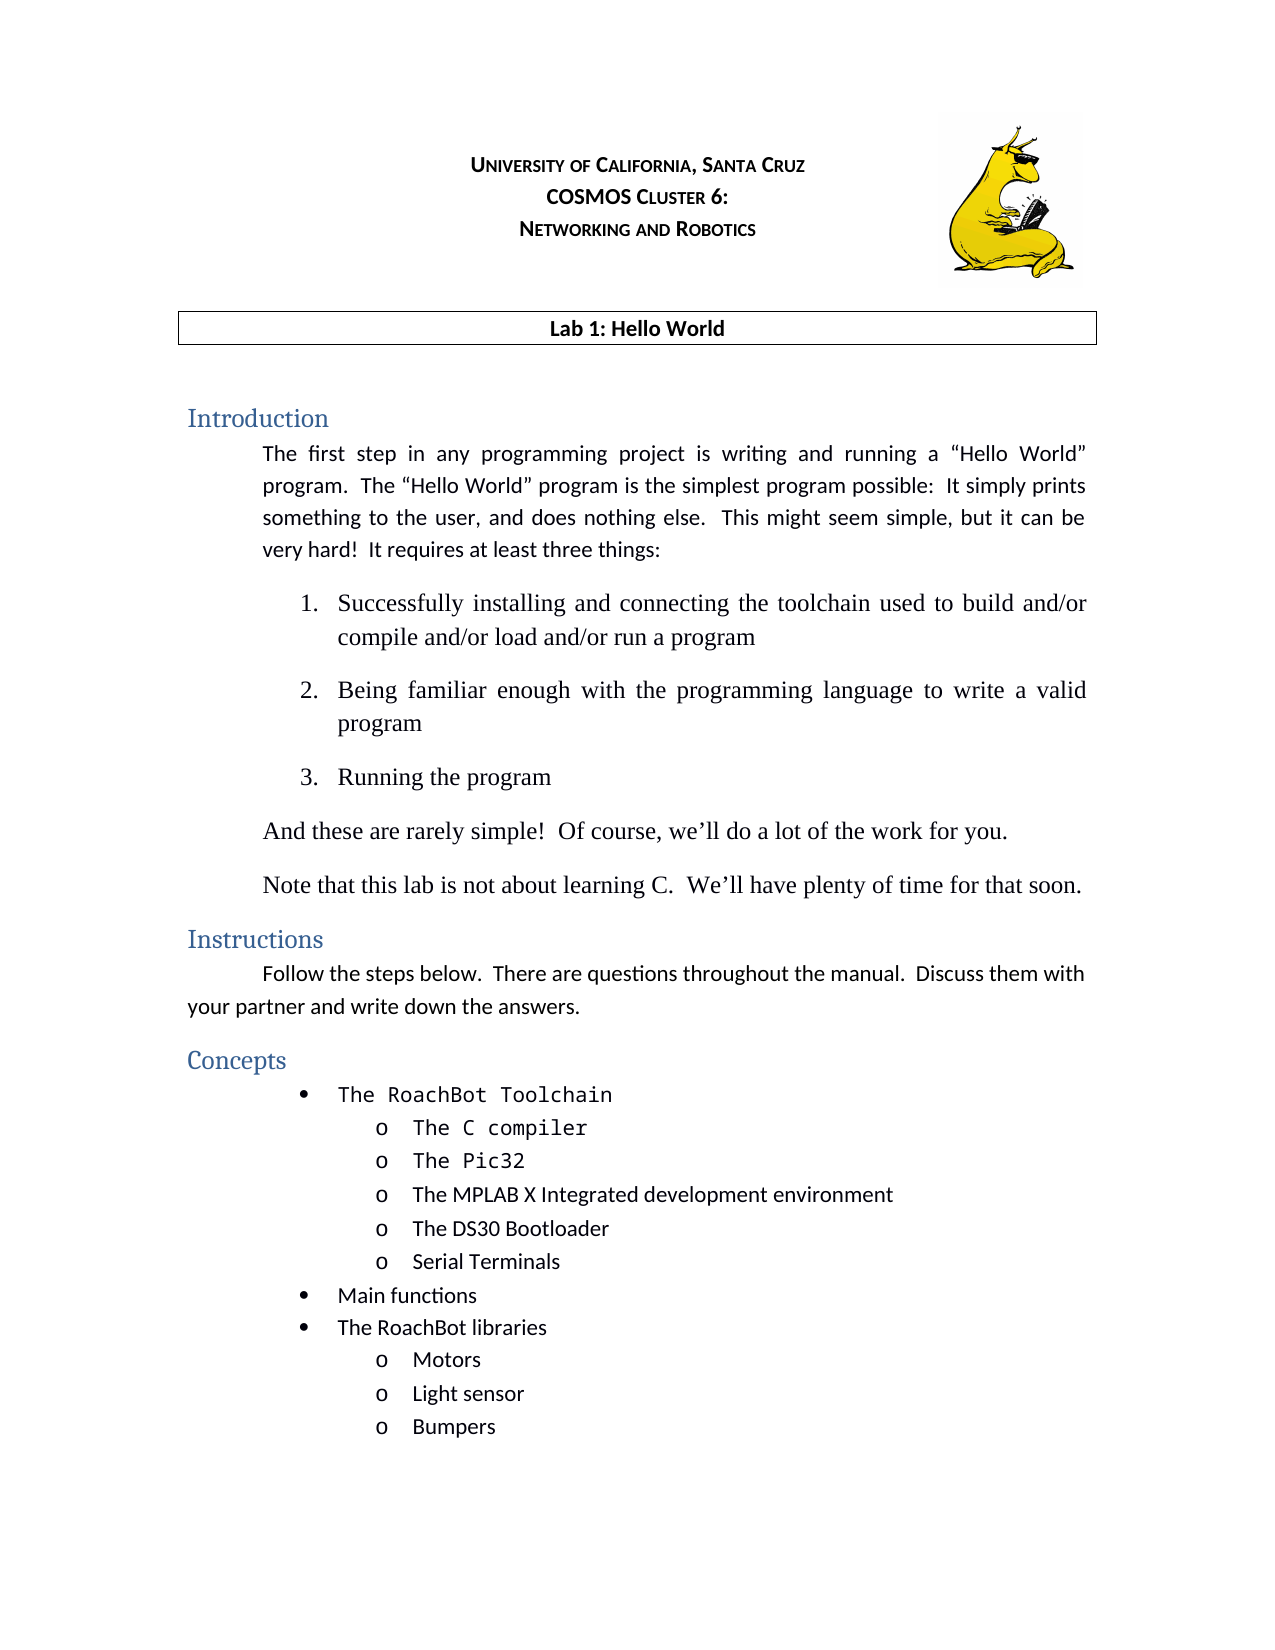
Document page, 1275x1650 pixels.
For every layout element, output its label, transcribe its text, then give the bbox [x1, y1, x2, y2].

text Lab 1: Hello World [179, 312, 1096, 344]
text Note that this lab is not about learning C. We’ll have plenty of time for that soon. [262, 870, 1087, 899]
list The RoachBot libraries [300, 1313, 1087, 1341]
text And these are rarely simple! Of course, we’ll do a lot of the work for you. [262, 816, 1087, 845]
text COSMOS Cluster 6: [187, 182, 1087, 210]
list The DS30 Bootloader [375, 1214, 1087, 1243]
list Being familiar enough with the programming language to write a valid program [300, 675, 1087, 737]
list Running the program [300, 762, 1087, 791]
subtitle Concepts [187, 1045, 1087, 1076]
list Light sensor [375, 1379, 1087, 1408]
list Successfully installing and connecting the toolchain used to build and/or compile and/or load and/or run a program [300, 588, 1087, 650]
text Networking and Robotics [187, 214, 1087, 242]
list The MPLAB X Integrated development environment [375, 1180, 1087, 1209]
subtitle Instructions [187, 924, 1087, 955]
picture [937, 242, 1084, 288]
list Serial Terminals [375, 1247, 1087, 1276]
picture [937, 112, 1084, 150]
text Follow the steps below. There are questions throughout the manual. Discuss them with your partner and write down the answers. [187, 959, 1087, 1020]
subtitle Introduction [187, 403, 1087, 434]
list Bumpers [375, 1412, 1087, 1441]
picture [937, 178, 1084, 182]
list Main functions [300, 1281, 1087, 1309]
picture [937, 210, 1084, 214]
text The first step in any programming project is writing and running a “Hello World” program. The “Hello World” program is the simplest program possible: It simply prints something to the user, and does nothing else. This might seem simple, but it can be very hard! It requires at least three things: [262, 439, 1087, 563]
text University of California, Santa Cruz [187, 150, 1087, 178]
list The C compiler [375, 1113, 1087, 1142]
list The Pic32 [375, 1147, 1087, 1176]
list The RoachBot Toolchain [300, 1081, 1087, 1109]
list Motors [375, 1345, 1087, 1374]
